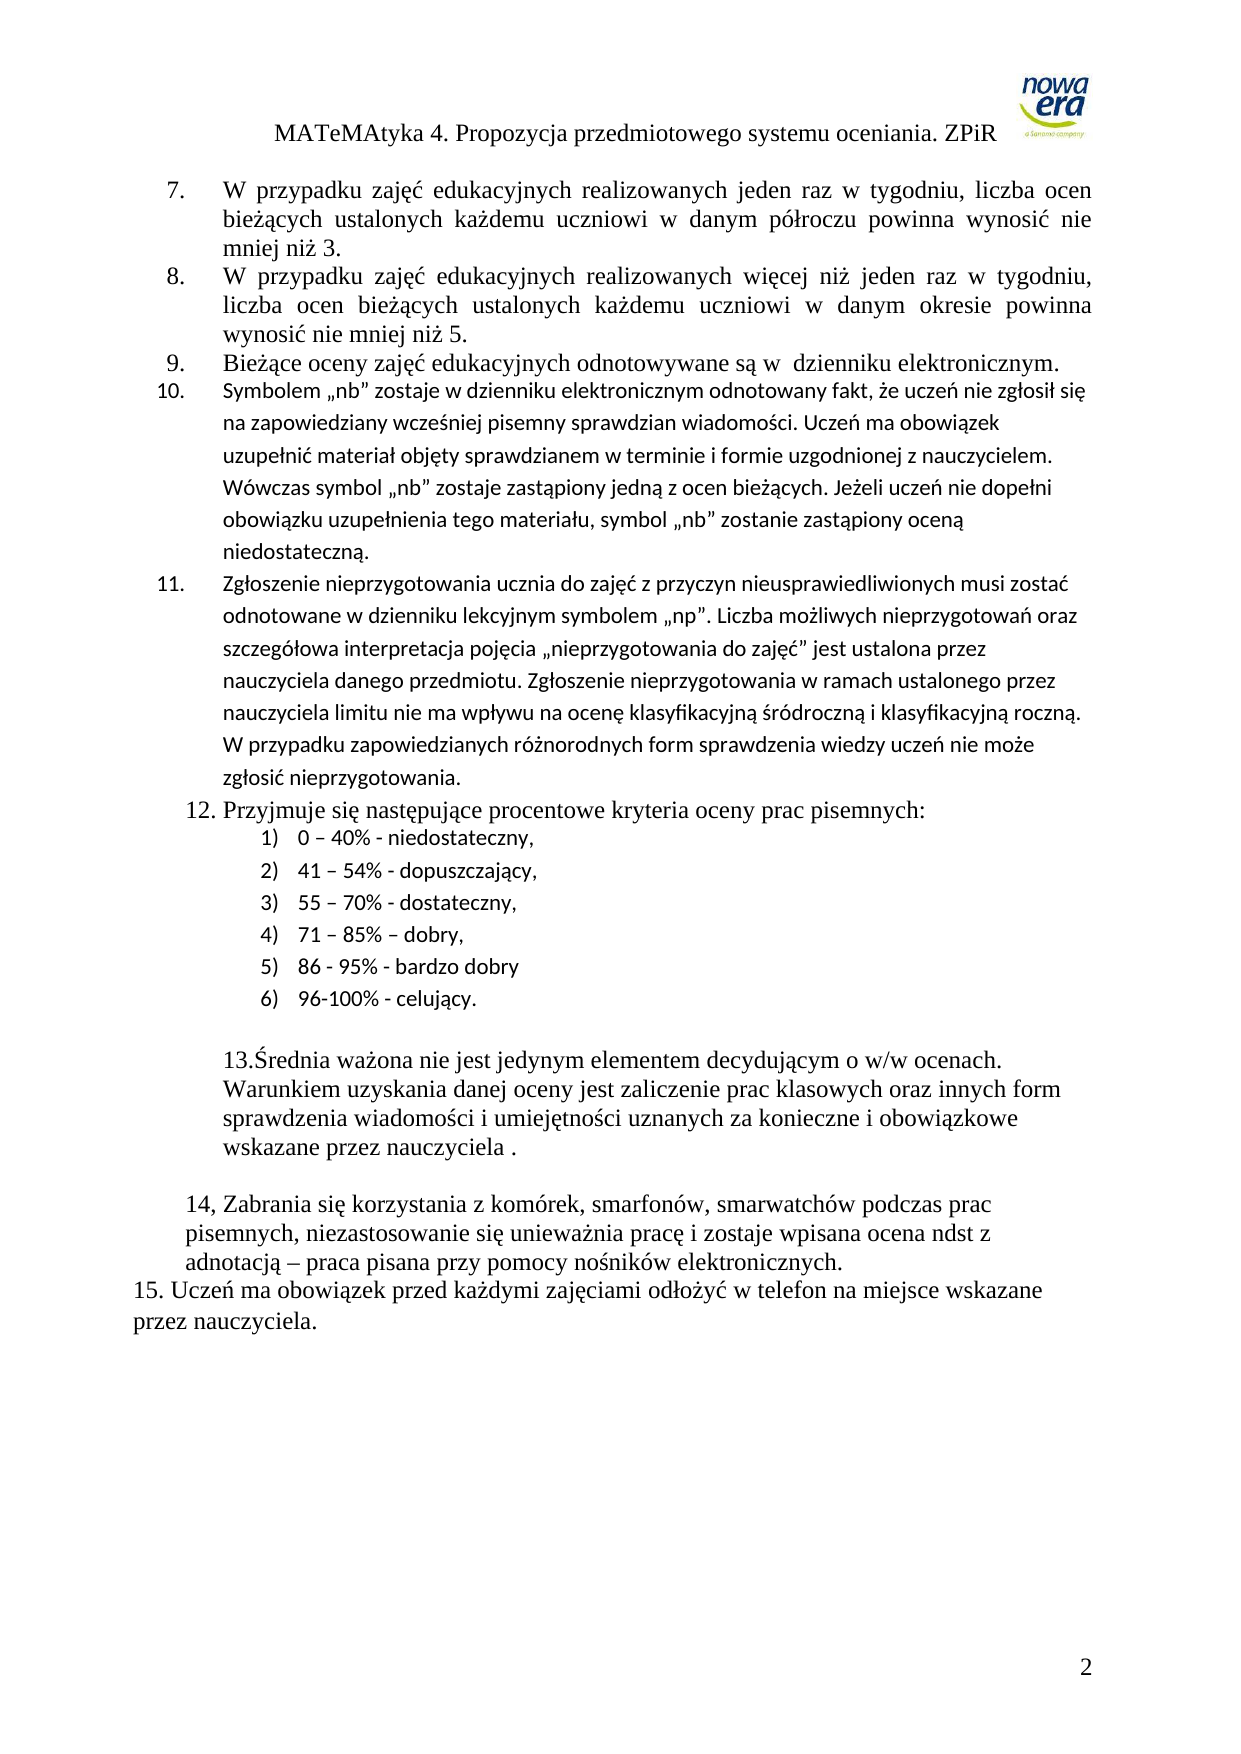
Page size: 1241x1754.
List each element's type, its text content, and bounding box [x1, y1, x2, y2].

text 15. Uczeń ma obowiązek przed każdymi zajęciami odłożyć w telefon na miejsce wskazane przez nauczyciela. [133, 1275, 1093, 1335]
list 55 – 70% - dostateczny, [260, 888, 1093, 916]
list 13.Średnia ważona nie jest jedynym elementem decydującym o w/w ocenach. Warunkiem uzyskania danej oceny jest zaliczenie prac klasowych oraz innych form sprawdzenia wiadomości i umiejętności uznanych za konieczne i obowiązkowe wskazane przez nauczyciela . [223, 1045, 1093, 1160]
list Bieżące oceny zajęć edukacyjnych odnotowywane są w dzienniku elektronicznym. [185, 348, 1093, 376]
list W przypadku zajęć edukacyjnych realizowanych jeden raz w tygodniu, liczba ocen bieżących ustalonych każdemu uczniowi w danym półroczu powinna wynosić nie mniej niż 3. [185, 175, 1093, 261]
list 0 – 40% - niedostateczny, [260, 823, 1093, 852]
list 86 - 95% - bardzo dobry [260, 952, 1093, 980]
list 71 – 85% – dobry, [260, 920, 1093, 948]
list 96-100% - celujący. [260, 984, 1093, 1012]
picture [1016, 73, 1093, 141]
list W przypadku zajęć edukacyjnych realizowanych więcej niż jeden raz w tygodniu, liczba ocen bieżących ustalonych każdemu uczniowi w danym okresie powinna wynosić nie mniej niż 5. [185, 261, 1093, 348]
text 14, Zabrania się korzystania z komórek, smarfonów, smarwatchów podczas prac pisemnych, niezastosowanie się unieważnia pracę i zostaje wpisana ocena ndst z adnotacją – praca pisana przy pomocy nośników elektronicznych. [185, 1189, 1093, 1275]
list 41 – 54% - dopuszczający, [260, 856, 1093, 884]
list Zgłoszenie nieprzygotowania ucznia do zajęć z przyczyn nieusprawiedliwionych musi zostać odnotowane w dzienniku lekcyjnym symbolem „np”. Liczba możliwych nieprzygotowań oraz szczegółowa interpretacja pojęcia „nieprzygotowania do zajęć” jest ustalona przez nauczyciela danego przedmiotu. Zgłoszenie nieprzygotowania w ramach ustalonego przez nauczyciela limitu nie ma wpływu na ocenę klasyfikacyjną śródroczną i klasyfikacyjną roczną. W przypadku zapowiedzianych różnorodnych form sprawdzenia wiedzy uczeń nie może zgłosić nieprzygotowania. [185, 569, 1093, 791]
text 12. Przyjmuje się następujące procentowe kryteria oceny prac pisemnych: [185, 795, 1093, 823]
list Symbolem „nb” zostaje w dzienniku elektronicznym odnotowany fakt, że uczeń nie zgłosił się na zapowiedziany wcześniej pisemny sprawdzian wiadomości. Uczeń ma obowiązek uzupełnić materiał objęty sprawdzianem w terminie i formie uzgodnionej z nauczycielem. Wówczas symbol „nb” zostaje zastąpiony jedną z ocen bieżących. Jeżeli uczeń nie dopełni obowiązku uzupełnienia tego materiału, symbol „nb” zostanie zastąpiony oceną niedostateczną. [185, 376, 1093, 565]
